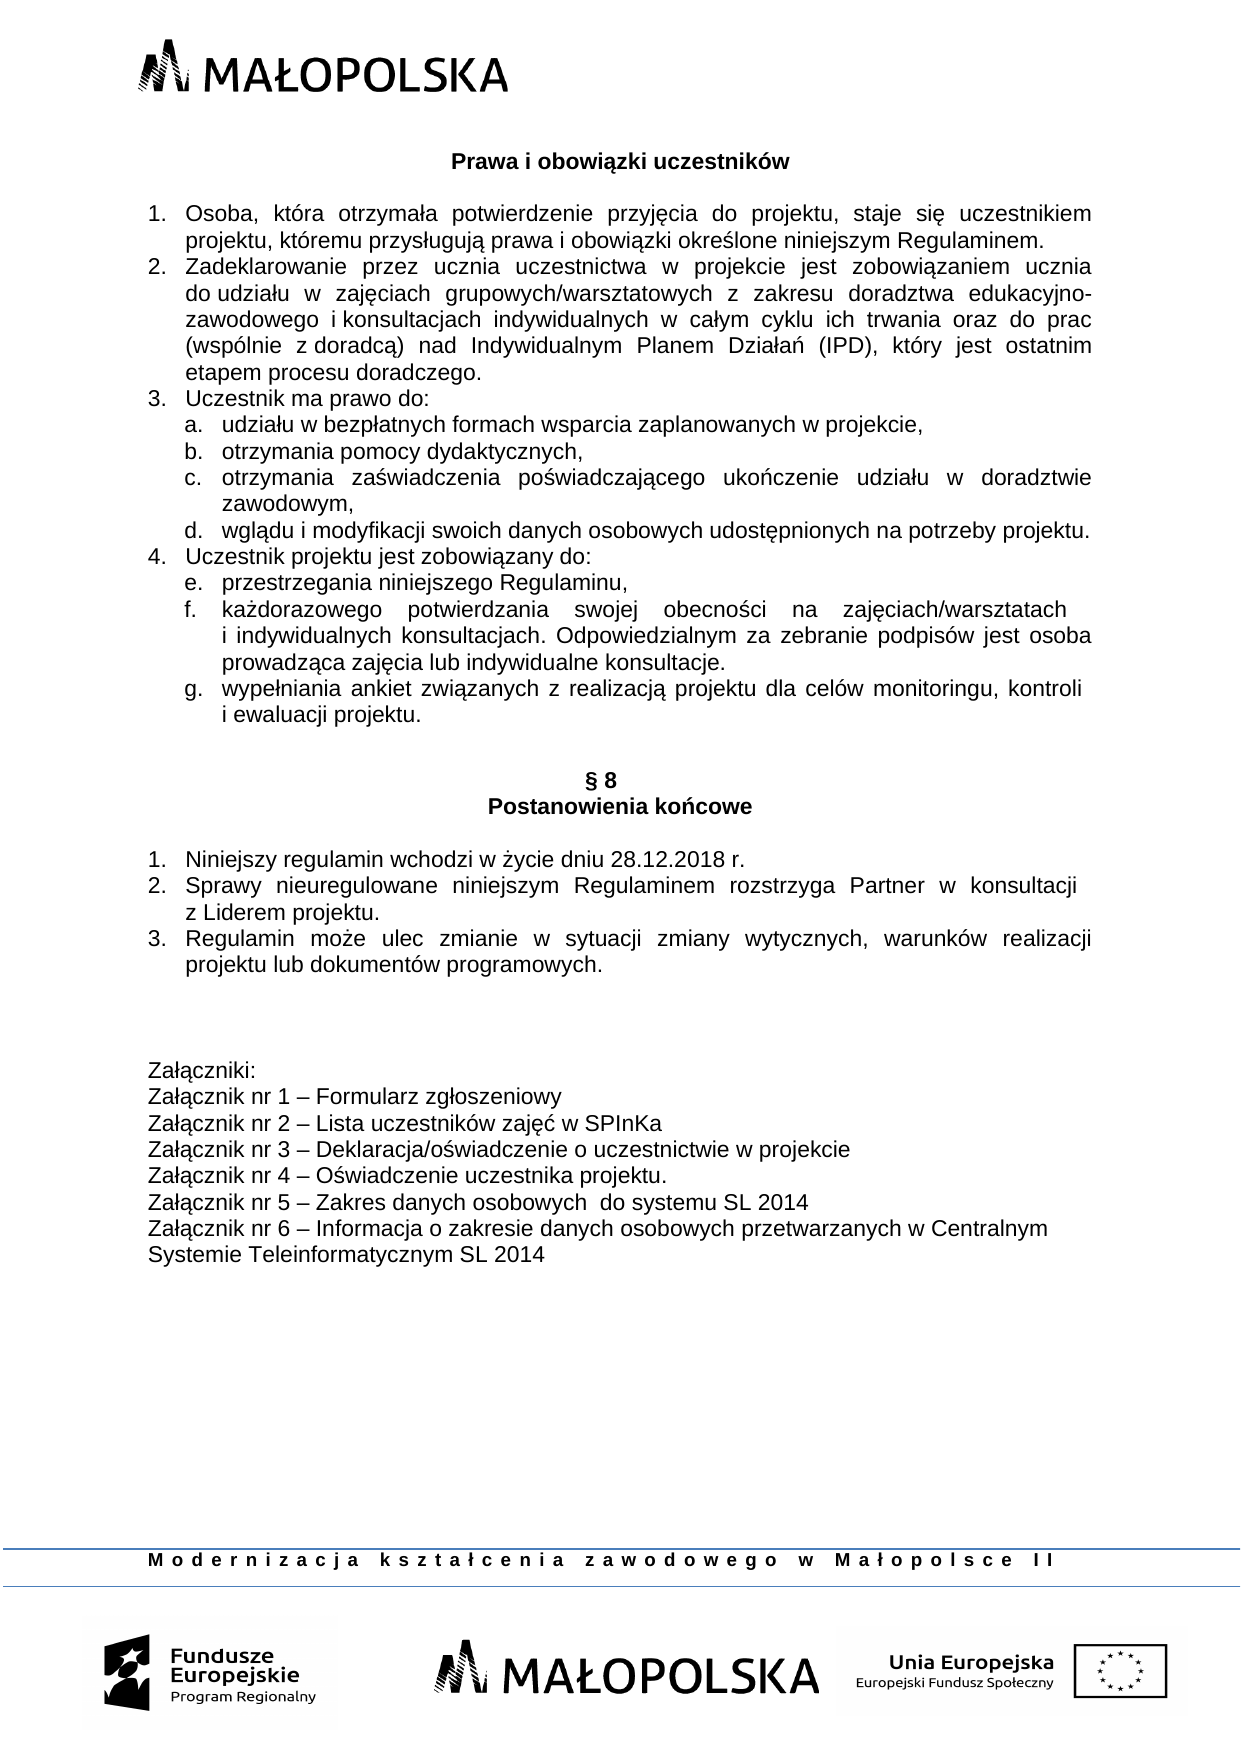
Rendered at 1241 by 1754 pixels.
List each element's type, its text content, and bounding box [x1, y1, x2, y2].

list każdorazowego potwierdzania swojej obecności na zajęciach/warsztatach i indywidualnych konsultacjach. Odpowiedzialnym za zebranie podpisów jest osoba prowadząca zajęcia lub indywidualne konsultacje. [184, 596, 1092, 675]
text Załącznik nr 5 – Zakres danych osobowych do systemu SL 2014 [148, 1189, 1092, 1215]
text Załącznik nr 4 – Oświadczenie uczestnika projektu. [148, 1162, 1092, 1189]
list otrzymania zaświadczenia poświadczającego ukończenie udziału w doradztwie zawodowym, [184, 464, 1092, 517]
text Postanowienia końcowe [148, 793, 1092, 820]
list Osoba, która otrzymała potwierdzenie przyjęcia do projektu, staje się uczestnikiem projektu, któremu przysługują prawa i obowiązki określone niniejszym Regulaminem. [148, 200, 1092, 253]
list Niniejszy regulamin wchodzi w życie dniu 28.12.2018 r. [148, 846, 1092, 872]
picture [136, 39, 508, 93]
text Załączniki: [148, 1057, 1092, 1083]
list Zadeklarowanie przez ucznia uczestnictwa w projekcie jest zobowiązaniem ucznia do udziału w zajęciach grupowych/warsztatowych z zakresu doradztwa edukacyjno-zawodowego i konsultacjach indywidualnych w całym cyklu ich trwania oraz do prac (wspólnie z doradcą) nad Indywidualnym Planem Działań (IPD), który jest ostatnim etapem procesu doradczego. [148, 253, 1092, 385]
text Prawa i obowiązki uczestników [148, 148, 1092, 174]
list wypełniania ankiet związanych z realizacją projektu dla celów monitoringu, kontroli i ewaluacji projektu. [184, 675, 1092, 727]
picture [431, 1638, 819, 1695]
text Załącznik nr 2 – Lista uczestników zajęć w SPInKa [148, 1109, 1092, 1136]
list Uczestnik projektu jest zobowiązany do: [148, 543, 1092, 569]
text § 8 [148, 767, 1092, 793]
text Załącznik nr 3 – Deklaracja/oświadczenie o uczestnictwie w projekcie [148, 1136, 1092, 1162]
list Sprawy nieuregulowane niniejszym Regulaminem rozstrzyga Partner w konsultacji z Liderem projektu. [148, 872, 1092, 925]
text Załącznik nr 6 – Informacja o zakresie danych osobowych przetwarzanych w Centralnym Systemie Teleinformatycznym SL 2014 [148, 1215, 1092, 1268]
list Uczestnik ma prawo do: [148, 385, 1092, 411]
list Regulamin może ulec zmianie w sytuacji zmiany wytycznych, warunków realizacji projektu lub dokumentów programowych. [148, 925, 1092, 978]
list wglądu i modyfikacji swoich danych osobowych udostępnionych na potrzeby projektu. [184, 517, 1092, 543]
text Załącznik nr 1 – Formularz zgłoszeniowy [148, 1083, 1092, 1109]
list udziału w bezpłatnych formach wsparcia zaplanowanych w projekcie, [184, 411, 1092, 438]
picture [82, 1615, 338, 1730]
picture [836, 1626, 1188, 1716]
list przestrzegania niniejszego Regulaminu, [184, 569, 1092, 596]
list otrzymania pomocy dydaktycznych, [184, 438, 1092, 464]
